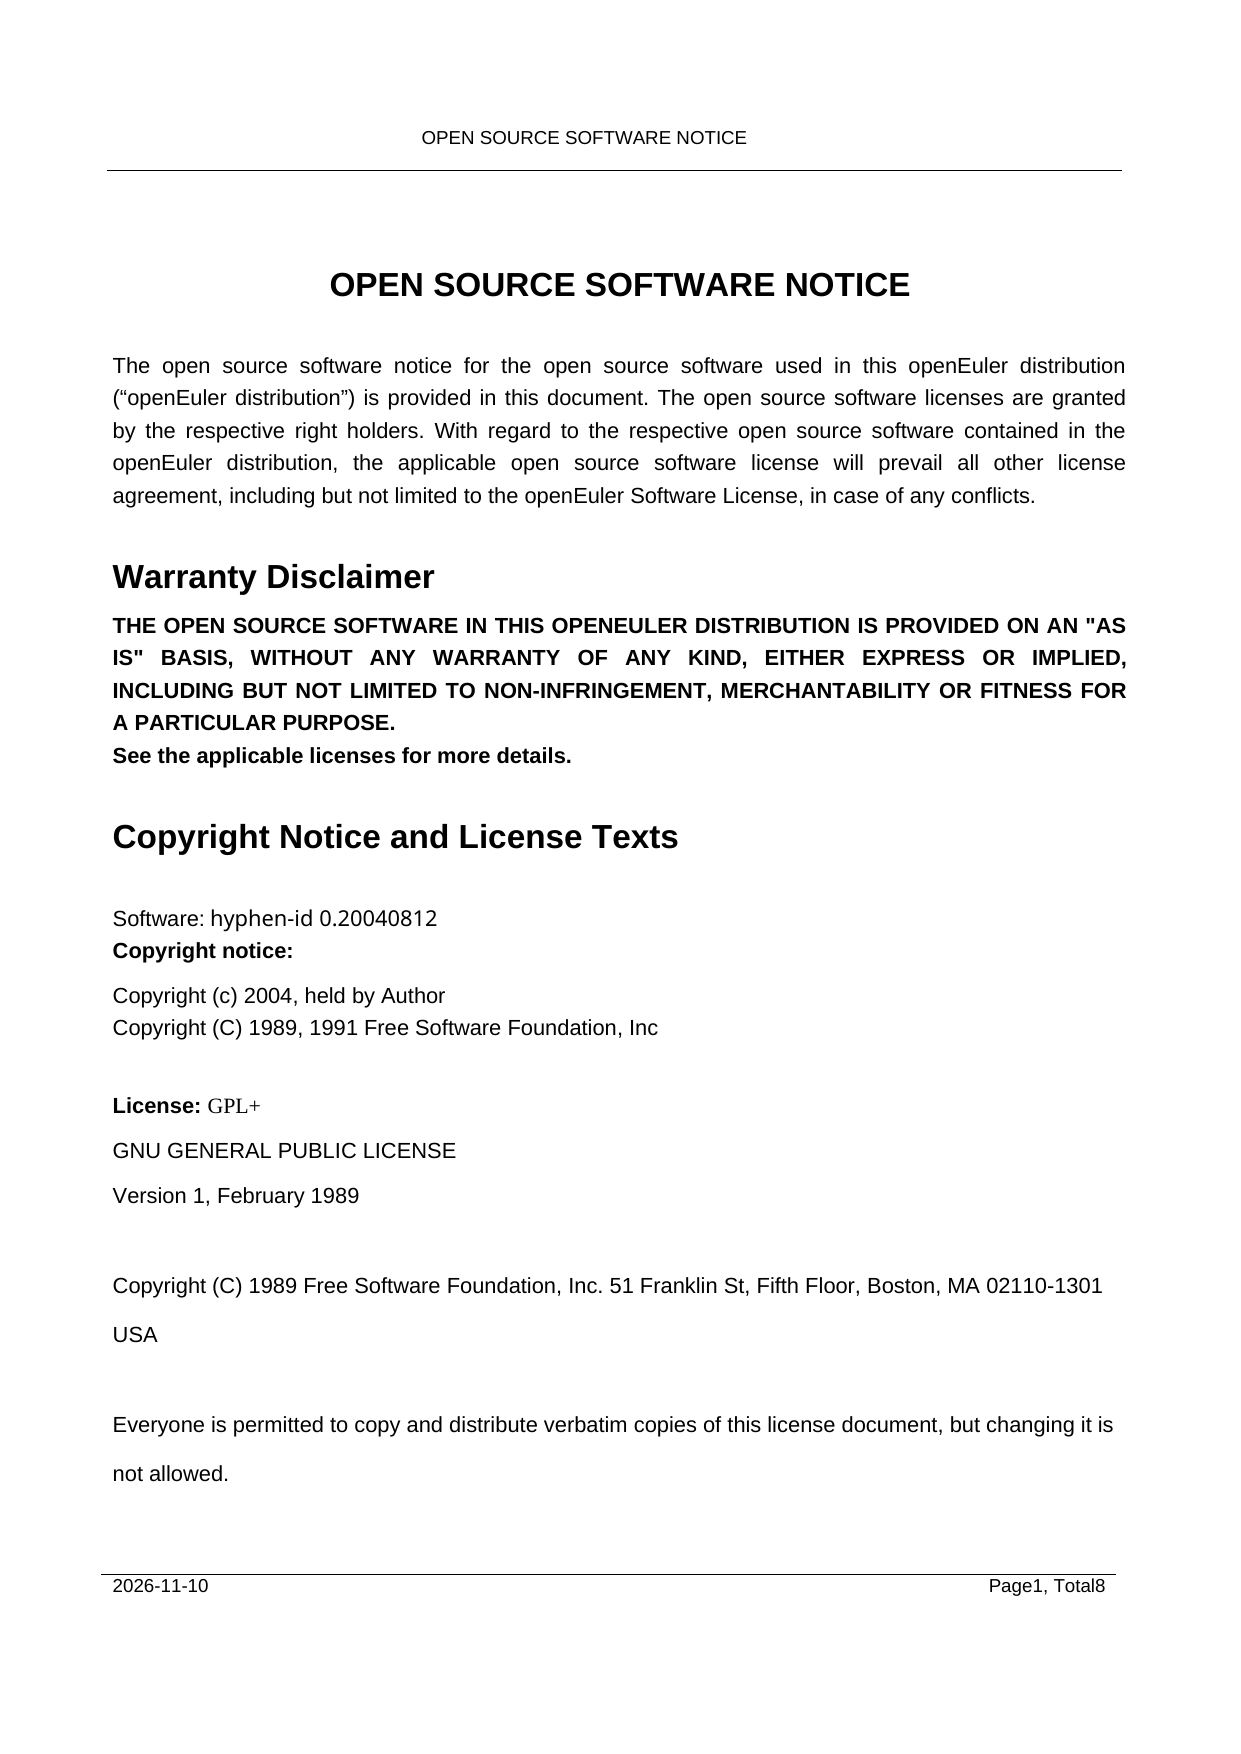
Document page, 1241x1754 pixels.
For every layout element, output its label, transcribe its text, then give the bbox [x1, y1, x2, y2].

text License: GPL+ [112, 1089, 1128, 1122]
text Software: hyphen-id 0.20040812 [112, 901, 1128, 934]
text Copyright Notice and License Texts [112, 804, 1128, 869]
text Warranty Disclaimer [112, 544, 1128, 609]
text Version 1, February 1989 [112, 1179, 1128, 1212]
text OPEN SOURCE SOFTWARE NOTICE [112, 251, 1128, 316]
text Everyone is permitted to copy and distribute verbatim copies of this license document, but changing it is not allowed. [112, 1408, 1128, 1490]
text Copyright notice: [112, 934, 1128, 966]
text THE OPEN SOURCE SOFTWARE IN THIS OPENEULER DISTRIBUTION IS PROVIDED ON AN "AS IS" BASIS, WITHOUT ANY WARRANTY OF ANY KIND, EITHER EXPRESS OR IMPLIED, INCLUDING BUT NOT LIMITED TO NON-INFRINGEMENT, MERCHANTABILITY OR FITNESS FOR A PARTICULAR PURPOSE. See the applicable licenses for more details. [112, 609, 1128, 771]
text Copyright (C) 1989 Free Software Foundation, Inc. 51 Franklin St, Fifth Floor, Boston, MA 02110-1301 USA [112, 1269, 1128, 1351]
text Copyright (C) 1989, 1991 Free Software Foundation, Inc [112, 1012, 1128, 1044]
text GNU GENERAL PUBLIC LICENSE [112, 1134, 1128, 1167]
text The open source software notice for the open source software used in this openEuler distribution (“openEuler distribution”) is provided in this document. The open source software licenses are granted by the respective right holders. With regard to the respective open source software contained in the openEuler distribution, the applicable open source software license will prevail all other license agreement, including but not limited to the openEuler Software License, in case of any conflicts. [112, 349, 1128, 511]
text Copyright (c) 2004, held by Author [112, 979, 1128, 1012]
